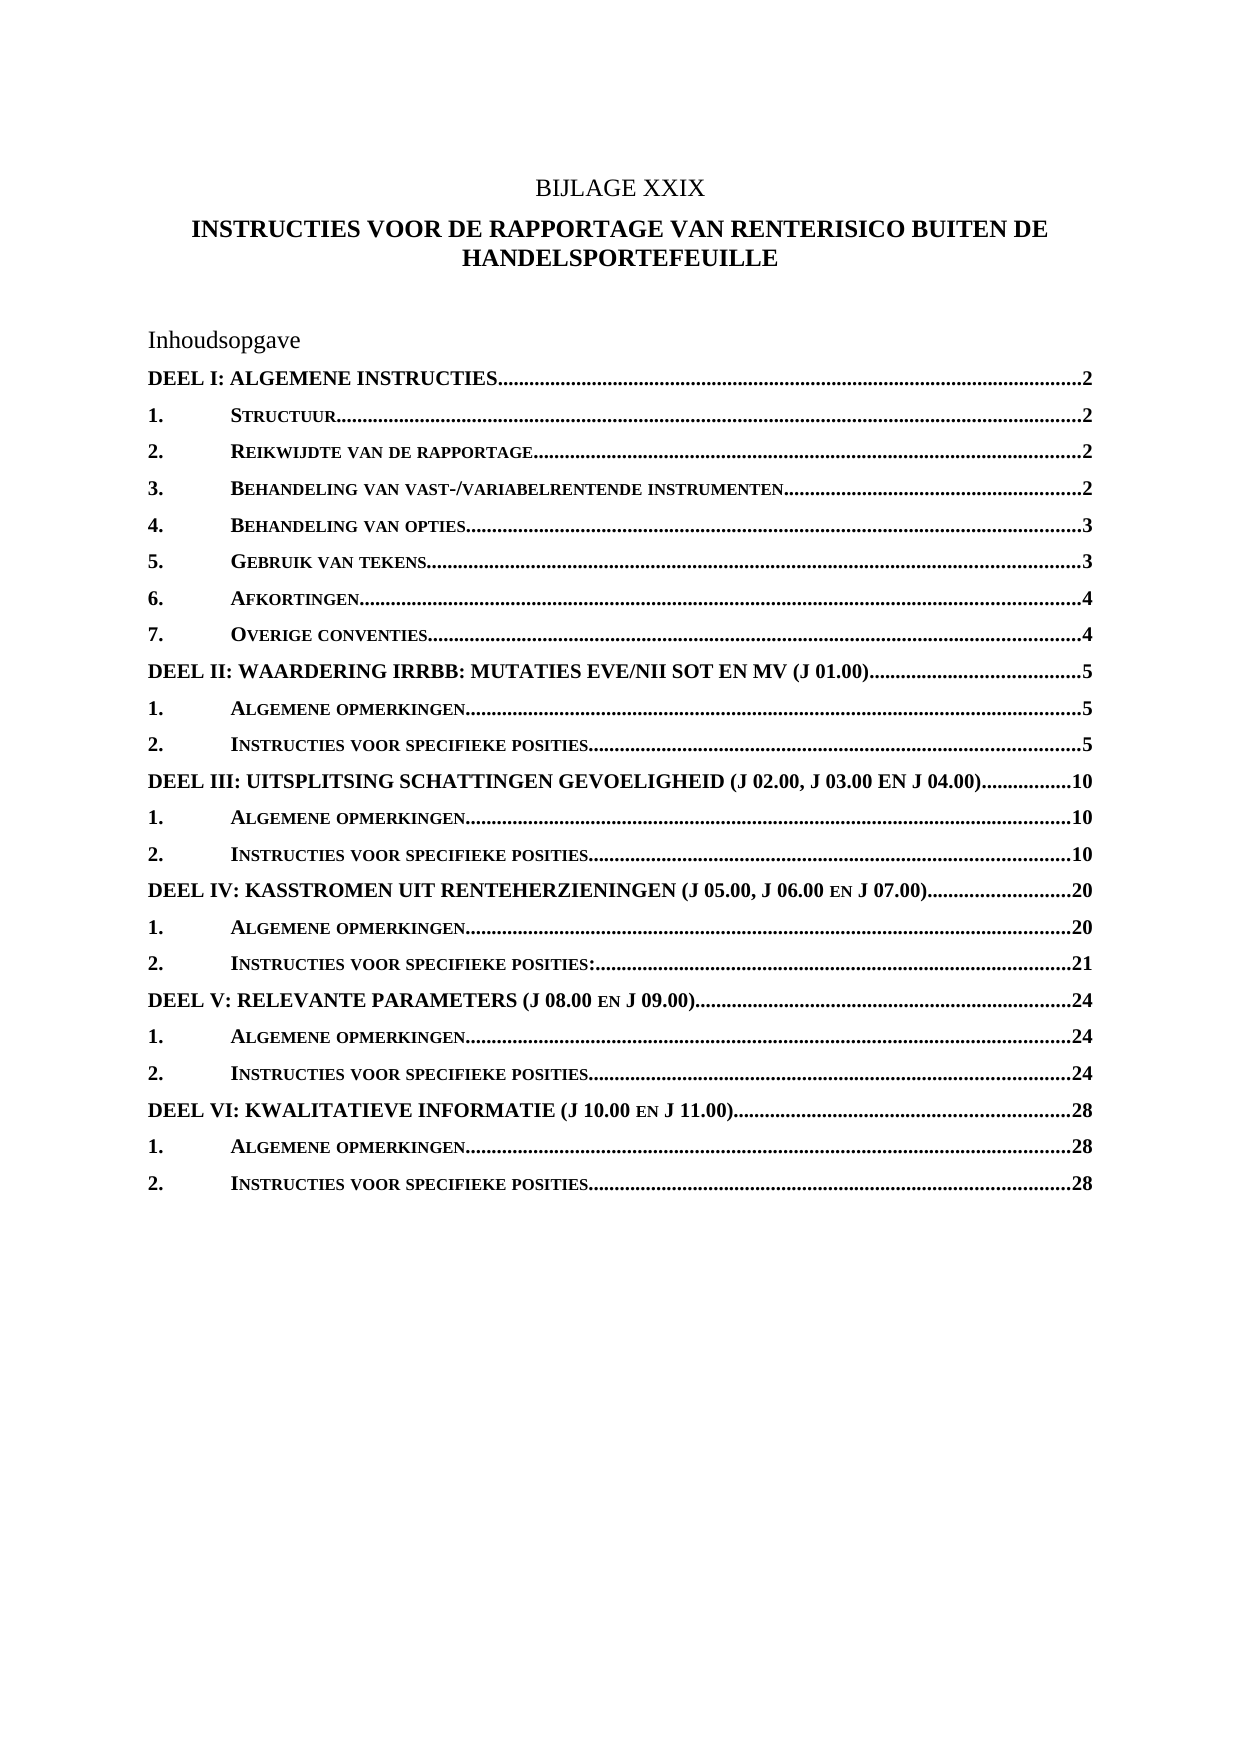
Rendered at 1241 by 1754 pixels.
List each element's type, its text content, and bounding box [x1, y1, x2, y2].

text DEEL V: RELEVANTE PARAMETERS (J 08.00 en J 09.00) 24 [148, 988, 1093, 1012]
text 2. Instructies voor specifieke posities 28 [148, 1171, 1093, 1195]
text 3. Behandeling van vast-/variabelrentende instrumenten 2 [148, 476, 1093, 500]
text 4. Behandeling van opties 3 [148, 513, 1093, 537]
text 5. Gebruik van tekens 3 [148, 549, 1093, 573]
text 2. Instructies voor specifieke posities 24 [148, 1061, 1093, 1085]
text 6. Afkortingen 4 [148, 586, 1093, 610]
subtitle BIJLAGE XXIX [148, 173, 1093, 201]
text 2. Instructies voor specifieke posities 5 [148, 732, 1093, 756]
text 2. Instructies voor specifieke posities: 21 [148, 951, 1093, 975]
text 7. Overige conventies 4 [148, 622, 1093, 646]
text DEEL VI: KWALITATIEVE INFORMATIE (J 10.00 en J 11.00) 28 [148, 1098, 1093, 1122]
text 1. Algemene opmerkingen 20 [148, 915, 1093, 939]
text DEEL IV: KASSTROMEN UIT RENTEHERZIENINGEN (J 05.00, J 06.00 en J 07.00) 20 [148, 878, 1093, 902]
text DEEL I: ALGEMENE INSTRUCTIES 2 [148, 366, 1093, 390]
text 2. Reikwijdte van de rapportage 2 [148, 439, 1093, 463]
text 1. Algemene opmerkingen 10 [148, 805, 1093, 829]
text INSTRUCTIES VOOR DE RAPPORTAGE VAN RENTERISICO BUITEN DE HANDELSPORTEFEUILLE [148, 214, 1093, 271]
text DEEL III: UITSPLITSING SCHATTINGEN GEVOELIGHEID (J 02.00, J 03.00 EN J 04.00) 10 [148, 768, 1093, 793]
text Inhoudsopgave [148, 325, 1093, 354]
text DEEL II: WAARDERING IRRBB: MUTATIES EVE/NII SOT EN MV (J 01.00) 5 [148, 659, 1093, 683]
text 1. Algemene opmerkingen 24 [148, 1024, 1093, 1048]
text 1. Algemene opmerkingen 5 [148, 695, 1093, 719]
text 2. Instructies voor specifieke posities 10 [148, 842, 1093, 866]
text 1. Algemene opmerkingen 28 [148, 1134, 1093, 1158]
text 1. Structuur 2 [148, 403, 1093, 427]
